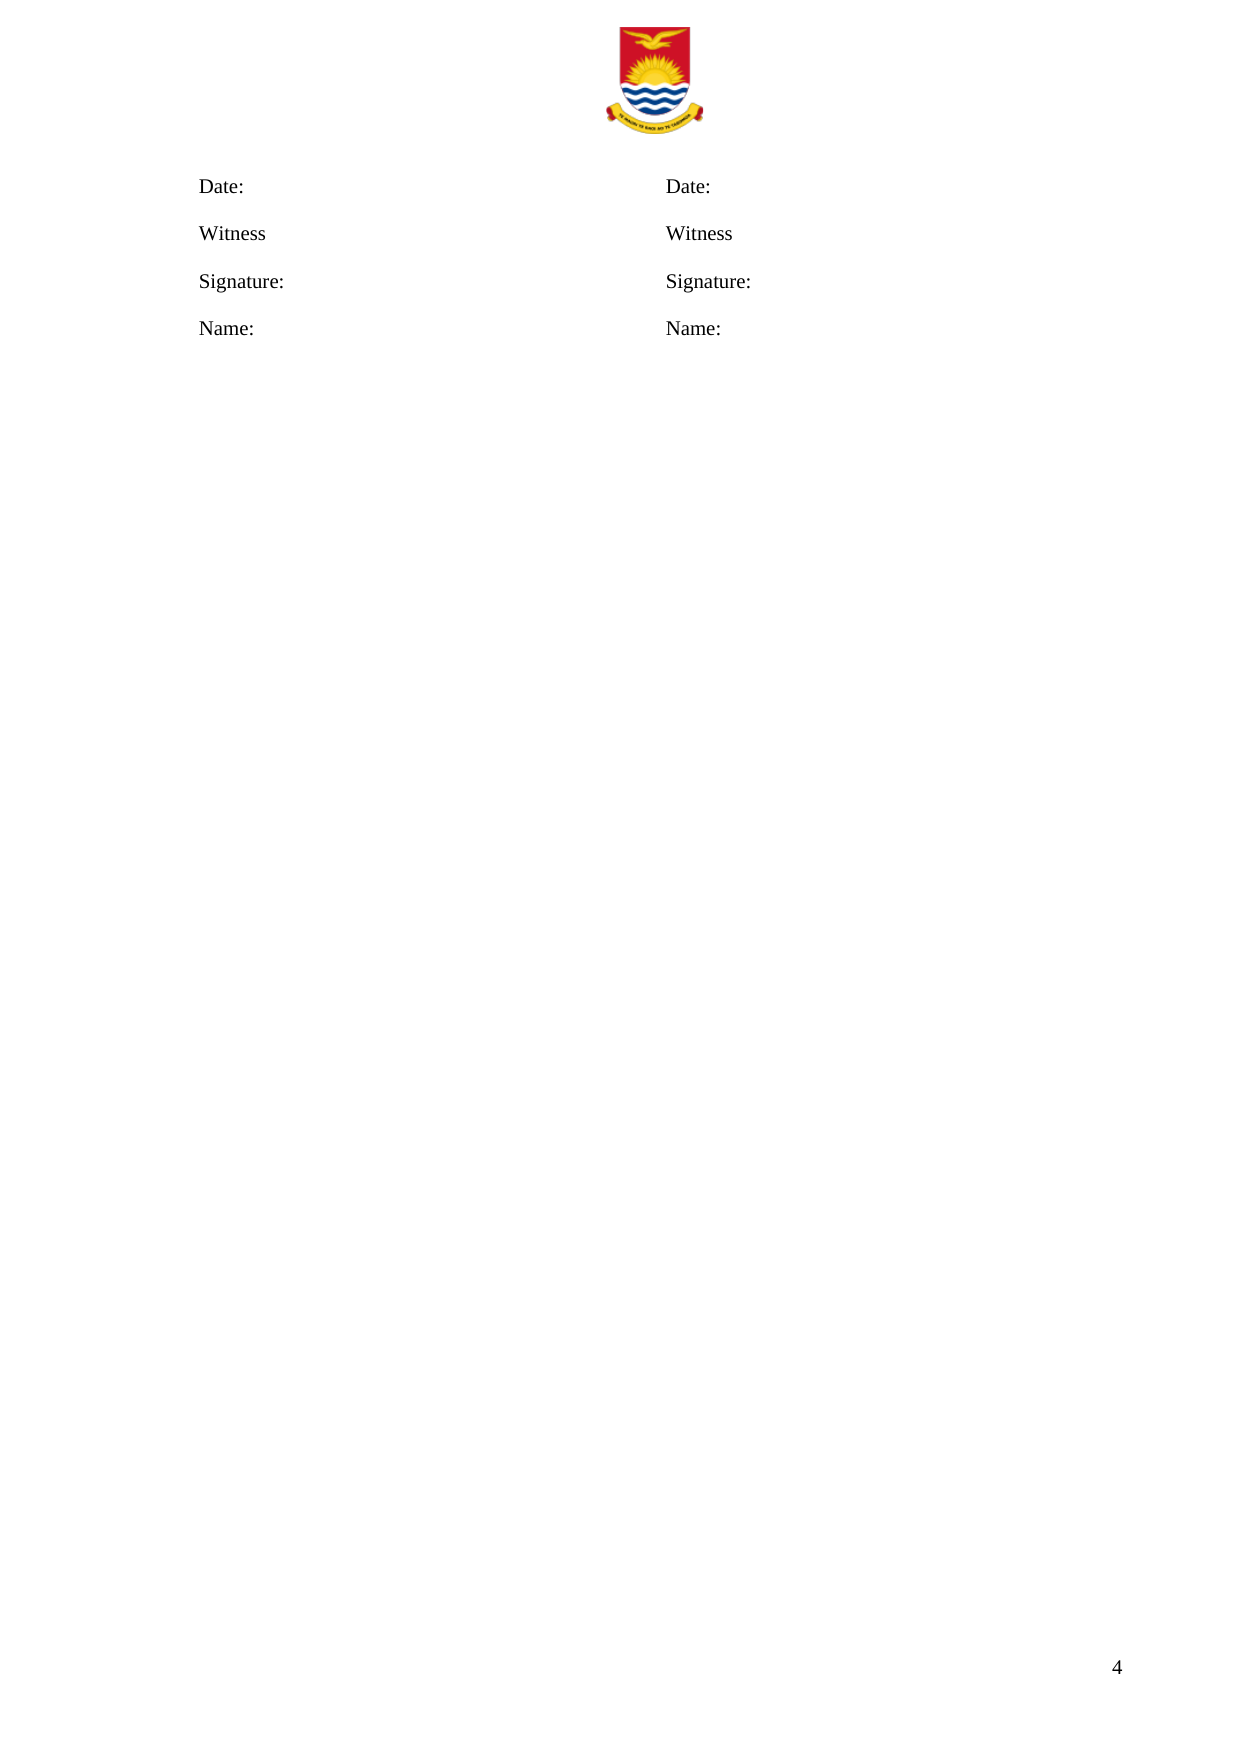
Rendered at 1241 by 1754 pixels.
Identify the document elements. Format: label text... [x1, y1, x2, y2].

table_cell Date: [188, 163, 654, 210]
table_cell Name: [188, 304, 654, 352]
table_cell Witness [188, 210, 654, 257]
table_cell Witness [654, 210, 1121, 257]
table_cell Name: [654, 304, 1121, 352]
picture [606, 27, 704, 134]
table_cell Date: [654, 163, 1121, 210]
table_cell Signature: [188, 257, 654, 304]
table_cell Signature: [654, 257, 1121, 304]
